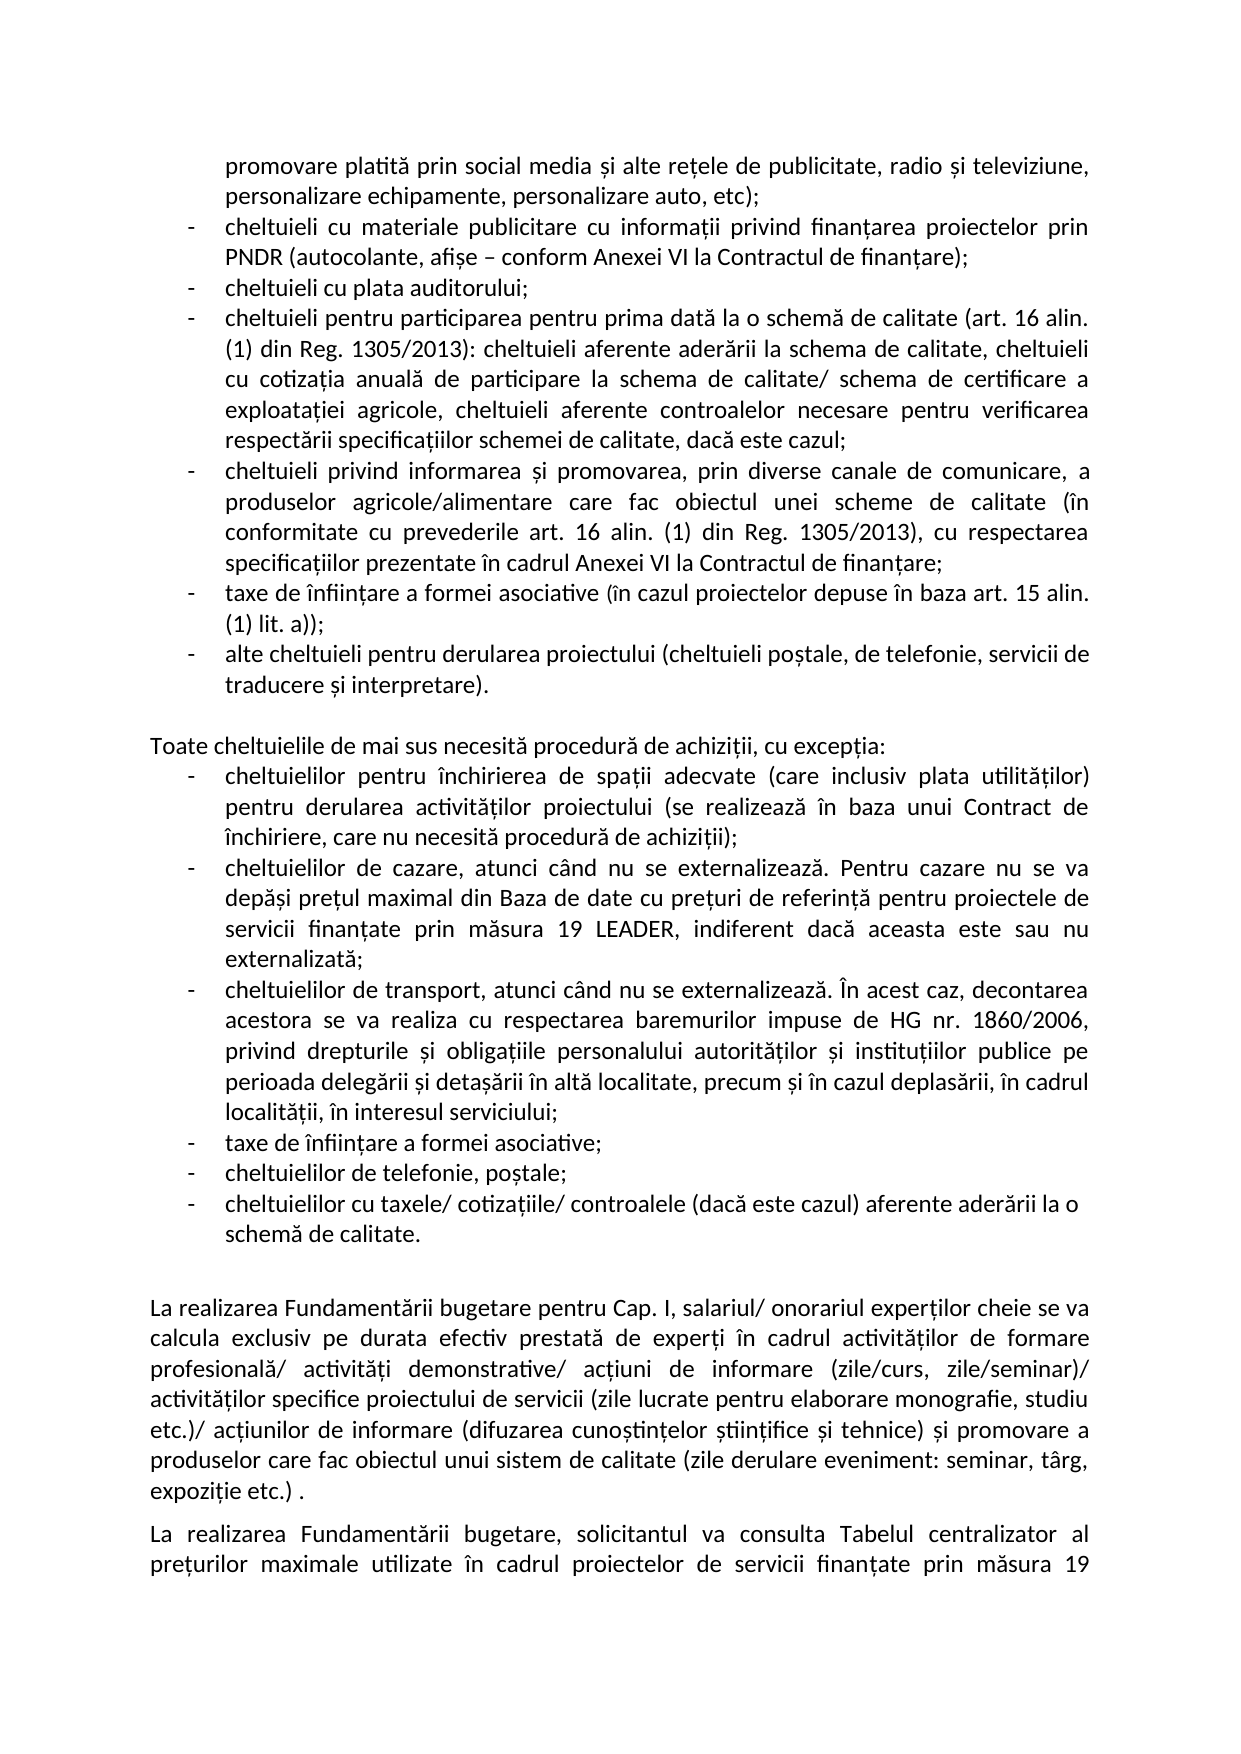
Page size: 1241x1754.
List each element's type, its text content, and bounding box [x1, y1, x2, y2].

list cheltuielilor de telefonie, poștale; [187, 1157, 1090, 1188]
list taxe de înființare a formei asociative; [187, 1127, 1090, 1157]
list cheltuieli cu materiale publicitare cu informaţii privind finanţarea proiectelor prin PNDR (autocolante, afișe – conform Anexei VI la Contractul de finanțare); [187, 211, 1090, 272]
list cheltuieli privind informarea și promovarea, prin diverse canale de comunicare, a produselor agricole/alimentare care fac obiectul unei scheme de calitate (în conformitate cu prevederile art. 16 alin. (1) din Reg. 1305/2013), cu respectarea specificațiilor prezentate în cadrul Anexei VI la Contractul de finanțare; [187, 455, 1090, 577]
list cheltuieli pentru participarea pentru prima dată la o schemă de calitate (art. 16 alin. (1) din Reg. 1305/2013): cheltuieli aferente aderării la schema de calitate, cheltuieli cu cotizația anuală de participare la schema de calitate/ schema de certificare a exploatației agricole, cheltuieli aferente controalelor necesare pentru verificarea respectării specificațiilor schemei de calitate, dacă este cazul; [187, 303, 1090, 455]
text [150, 1518, 1090, 1579]
list cheltuieli cu plata auditorului; [187, 272, 1090, 303]
list taxe de înființare a formei asociative (în cazul proiectelor depuse în baza art. 15 alin. (1) lit. a)); [187, 577, 1090, 638]
list cheltuielilor de transport, atunci când nu se externalizează. În acest caz, decontarea acestora se va realiza cu respectarea baremurilor impuse de HG nr. 1860/2006, privind drepturile şi obligaţiile personalului autorităţilor şi instituţiilor publice pe perioada delegării şi detaşării în altă localitate, precum şi în cazul deplasării, în cadrul localităţii, în interesul serviciului; [187, 974, 1090, 1127]
list cheltuielilor cu taxele/ cotizațiile/ controalele (dacă este cazul) aferente aderării la o schemă de calitate. [187, 1188, 1090, 1249]
text Toate cheltuielile de mai sus necesită procedură de achiziții, cu excepția: [150, 730, 1090, 760]
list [187, 150, 1090, 211]
text La realizarea Fundamentării bugetare pentru Cap. I, salariul/ onorariul experților cheie se va calcula exclusiv pe durata efectiv prestată de experți în cadrul activităților de formare profesională/ activităţi demonstrative/ acţiuni de informare (zile/curs, zile/seminar)/ activităților specifice proiectului de servicii (zile lucrate pentru elaborare monografie, studiu etc.)/ acțiunilor de informare (difuzarea cunoștințelor științifice și tehnice) și promovare a produselor care fac obiectul unui sistem de calitate (zile derulare eveniment: seminar, târg, expoziție etc.) . [150, 1292, 1090, 1505]
list alte cheltuieli pentru derularea proiectului (cheltuieli poștale, de telefonie, servicii de traducere și interpretare). [187, 638, 1090, 699]
list cheltuielilor pentru închirierea de spații adecvate (care inclusiv plata utilităților) pentru derularea activităților proiectului (se realizează în baza unui Contract de închiriere, care nu necesită procedură de achiziții); [187, 760, 1090, 852]
list cheltuielilor de cazare, atunci când nu se externalizează. Pentru cazare nu se va depăși prețul maximal din Baza de date cu prețuri de referință pentru proiectele de servicii finanțate prin măsura 19 LEADER, indiferent dacă aceasta este sau nu externalizată; [187, 852, 1090, 974]
